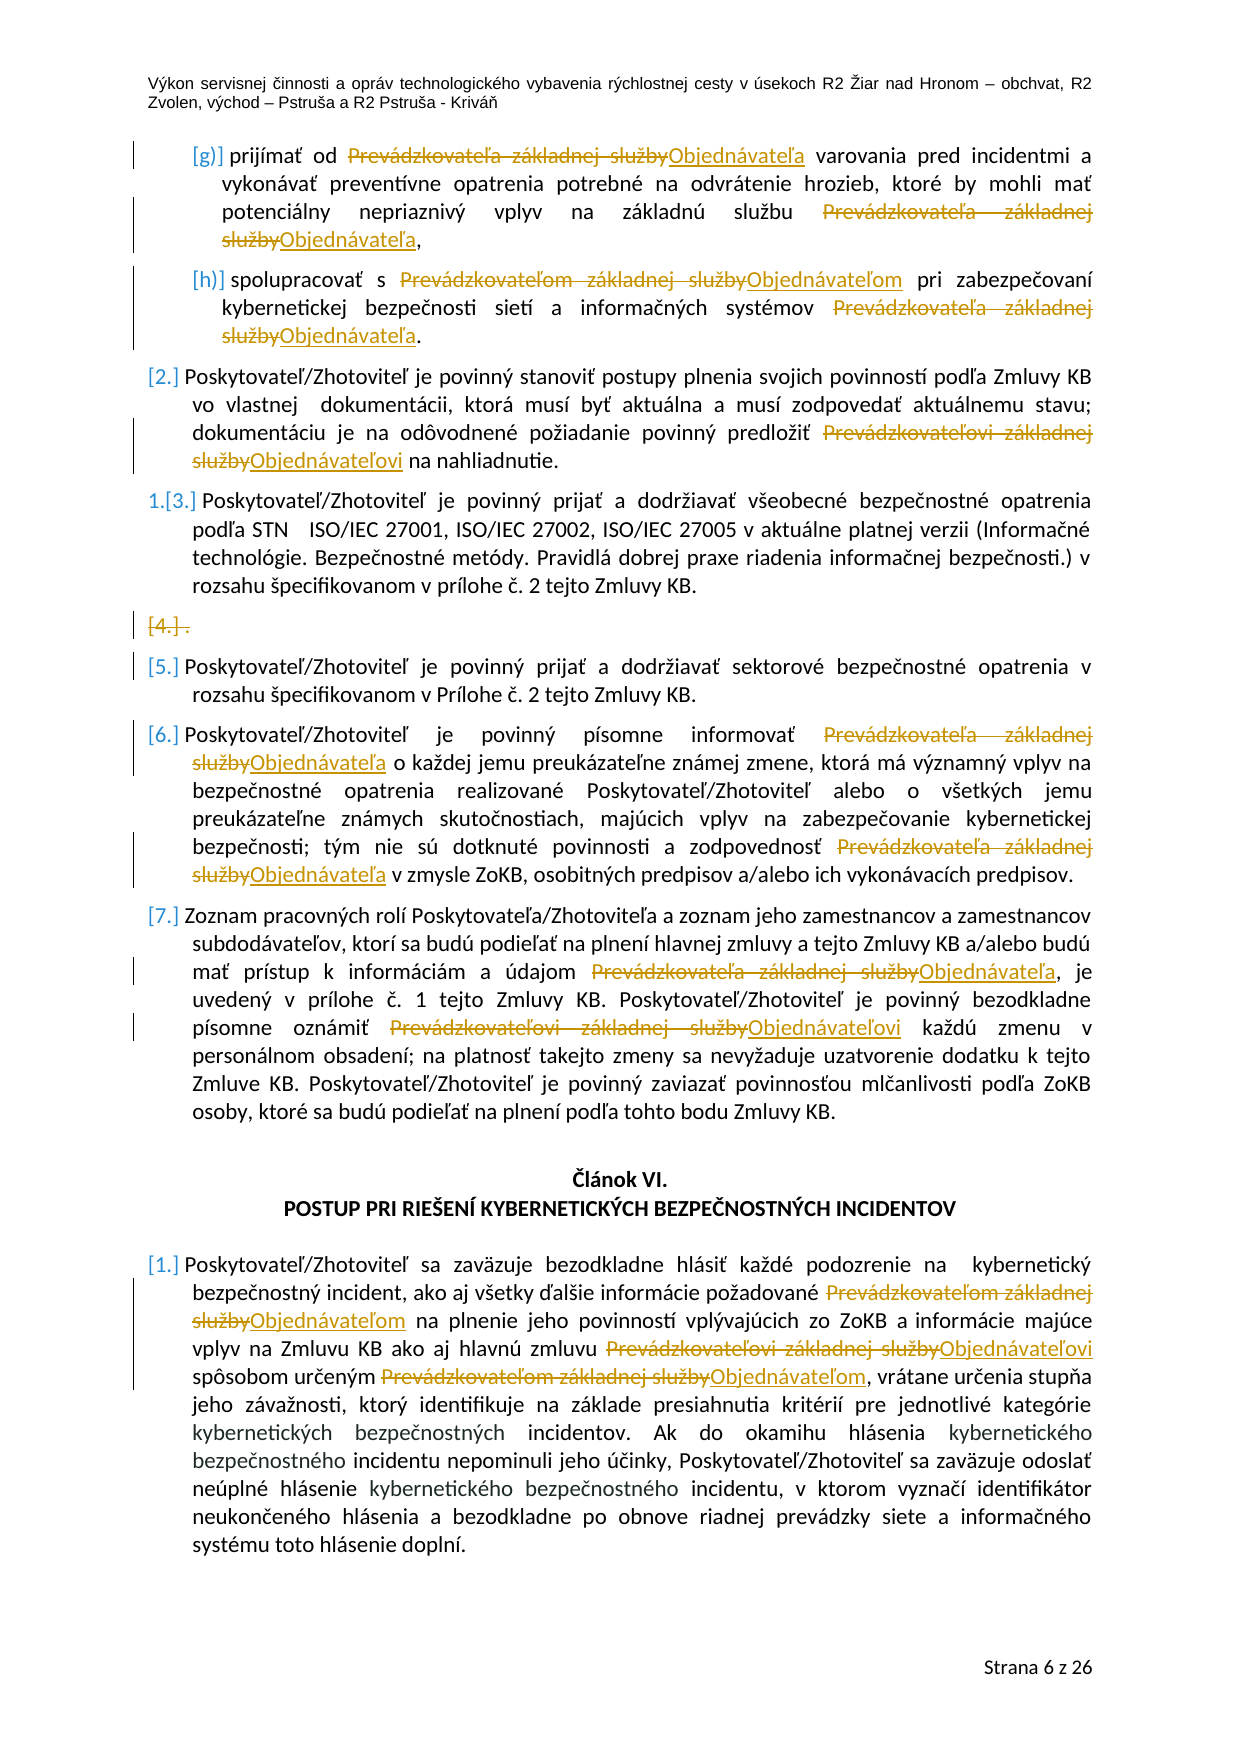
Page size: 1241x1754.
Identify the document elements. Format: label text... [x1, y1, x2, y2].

list prijímať od varovania pred incidentmi a vykonávať preventívne opatrenia potrebné na odvrátenie hrozieb, ktoré by mohli mať potenciálny nepriaznivý vplyv na základnú službu , [192, 141, 1092, 253]
list Zoznam pracovných rolí Poskytovateľa/Zhotoviteľa a zoznam jeho zamestnancov a zamestnancov subdodávateľov, ktorí sa budú podieľať na plnení hlavnej zmluvy a tejto Zmluvy KB a/alebo budú mať prístup k informáciám a údajom , je uvedený v prílohe č. 1 tejto Zmluvy KB. Poskytovateľ/Zhotoviteľ je povinný bezodkladne písomne oznámiť každú zmenu v personálnom obsadení; na platnosť takejto zmeny sa nevyžaduje uzatvorenie dodatku k tejto Zmluve KB. Poskytovateľ/Zhotoviteľ je povinný zaviazať povinnosťou mlčanlivosti podľa ZoKB osoby, ktoré sa budú podieľať na plnení podľa tohto bodu Zmluvy KB. [148, 901, 1092, 1125]
list Poskytovateľ/Zhotoviteľ je povinný stanoviť postupy plnenia svojich povinností podľa Zmluvy KB vo vlastnej dokumentácii, ktorá musí byť aktuálna a musí zodpovedať aktuálnemu stavu; dokumentáciu je na odôvodnené požiadanie povinný predložiť na nahliadnutie. [148, 362, 1092, 474]
list Poskytovateľ/Zhotoviteľ sa zaväzuje bezodkladne hlásiť každé podozrenie na kybernetický bezpečnostný incident, ako aj všetky ďalšie informácie požadované na plnenie jeho povinností vplývajúcich zo ZoKB a informácie majúce vplyv na Zmluvu KB ako aj hlavnú zmluvu spôsobom určeným , vrátane určenia stupňa jeho závažnosti, ktorý identifikuje na základe presiahnutia kritérií pre jednotlivé kategórie kybernetických bezpečnostných incidentov. Ak do okamihu hlásenia kybernetického bezpečnostného incidentu nepominuli jeho účinky, Poskytovateľ/Zhotoviteľ sa zaväzuje odoslať neúplné hlásenie kybernetického bezpečnostného incidentu, v ktorom vyznačí identifikátor neukončeného hlásenia a bezodkladne po obnove riadnej prevádzky siete a informačného systému toto hlásenie doplní. [148, 1250, 1092, 1558]
list Poskytovateľ/Zhotoviteľ je povinný písomne informovať o každej jemu preukázateľne známej zmene, ktorá má významný vplyv na bezpečnostné opatrenia realizované Poskytovateľ/Zhotoviteľ alebo o všetkých jemu preukázateľne známych skutočnostiach, majúcich vplyv na zabezpečovanie kybernetickej bezpečnosti; tým nie sú dotknuté povinnosti a zodpovednosť v zmysle ZoKB, osobitných predpisov a/alebo ich vykonávacích predpisov. [148, 720, 1092, 888]
list Poskytovateľ/Zhotoviteľ je povinný prijať a dodržiavať všeobecné bezpečnostné opatrenia podľa STN ISO/IEC 27001, ISO/IEC 27002, ISO/IEC 27005 v aktuálne platnej verzii (Informačné technológie. Bezpečnostné metódy. Pravidlá dobrej praxe riadenia informačnej bezpečnosti.) v rozsahu špecifikovanom v prílohe č. 2 tejto Zmluvy KB. [148, 487, 1092, 599]
text POSTUP PRI RIEŠENÍ KYBERNETICKÝCH BEZPEČNOSTNÝCH INCIDENTOV [148, 1194, 1092, 1222]
list spolupracovať s pri zabezpečovaní kybernetickej bezpečnosti sietí a informačných systémov . [192, 266, 1092, 349]
list Poskytovateľ/Zhotoviteľ je povinný prijať a dodržiavať sektorové bezpečnostné opatrenia v rozsahu špecifikovanom v Prílohe č. 2 tejto Zmluvy KB. [148, 652, 1092, 708]
text Článok VI. [148, 1166, 1092, 1194]
